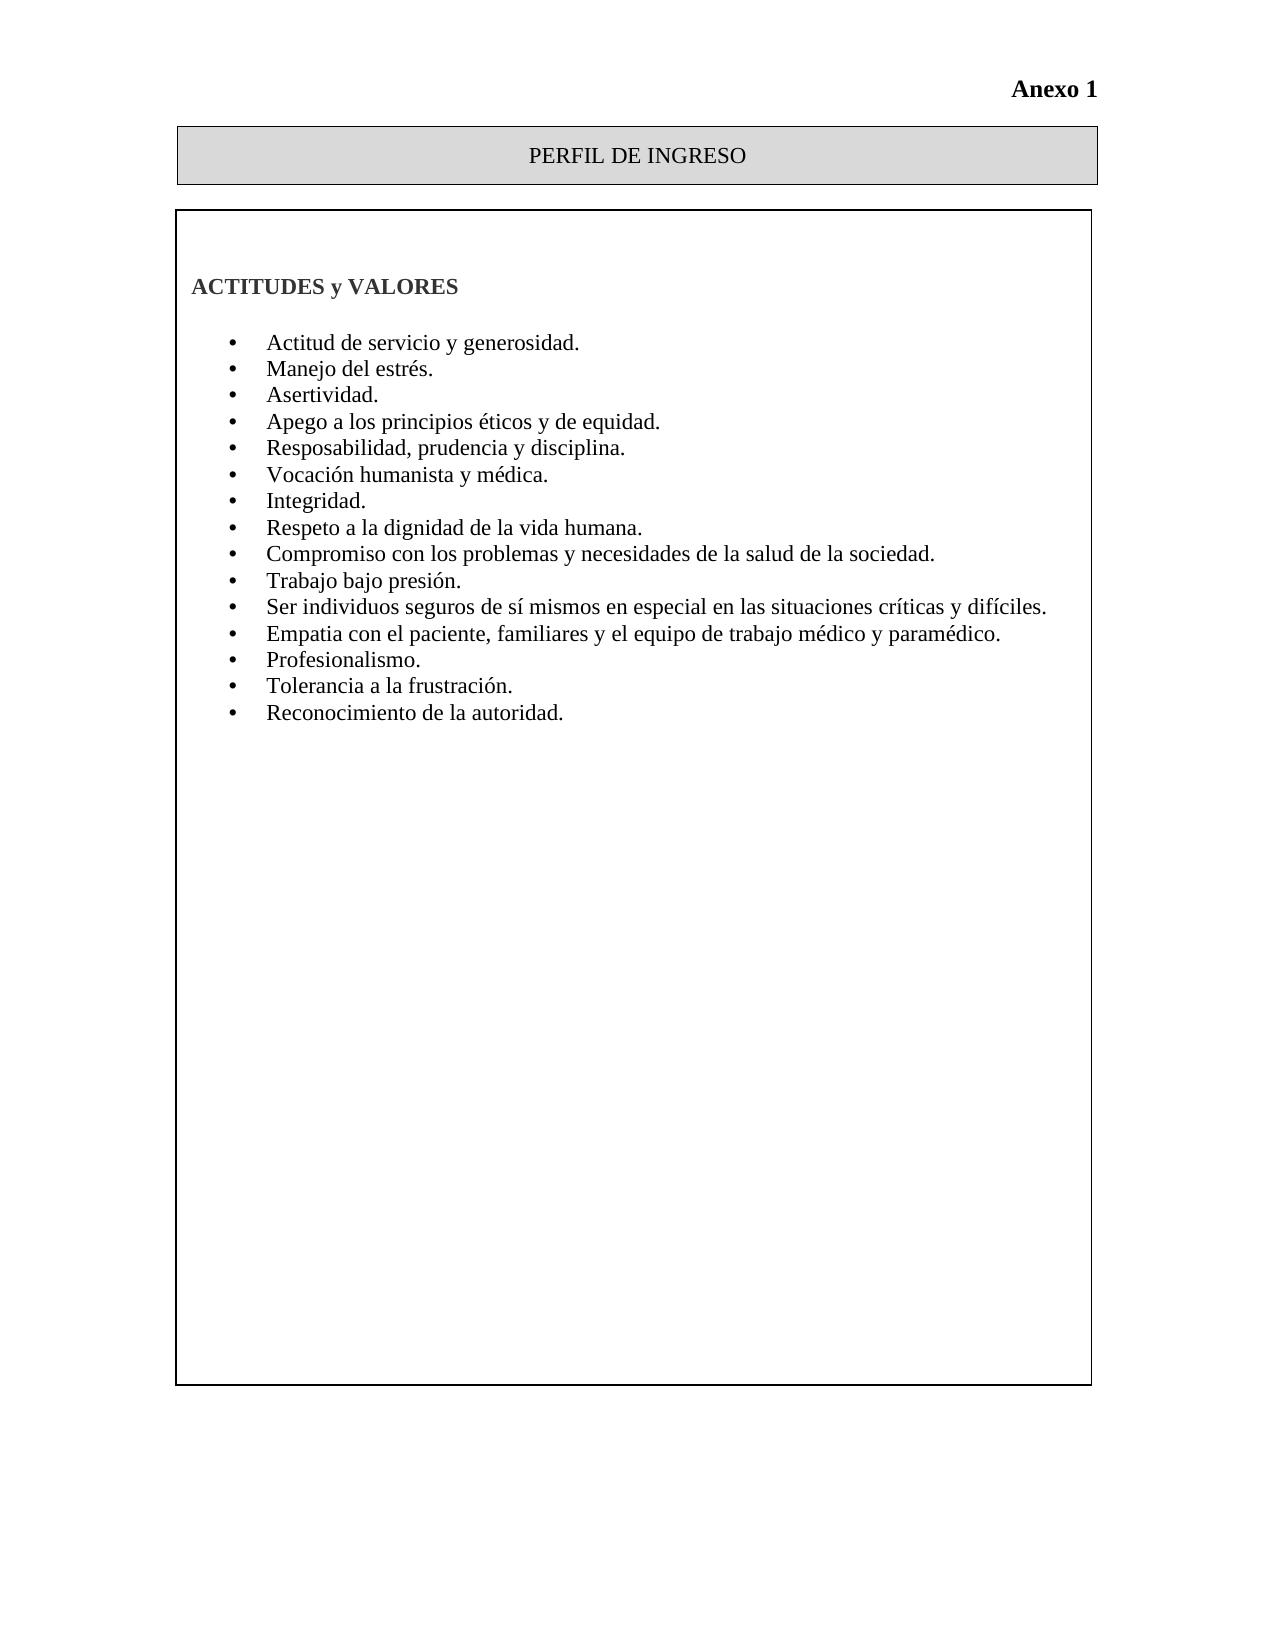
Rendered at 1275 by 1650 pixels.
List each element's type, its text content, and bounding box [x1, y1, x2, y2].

table_header PERFIL DE INGRESO [178, 127, 1097, 184]
